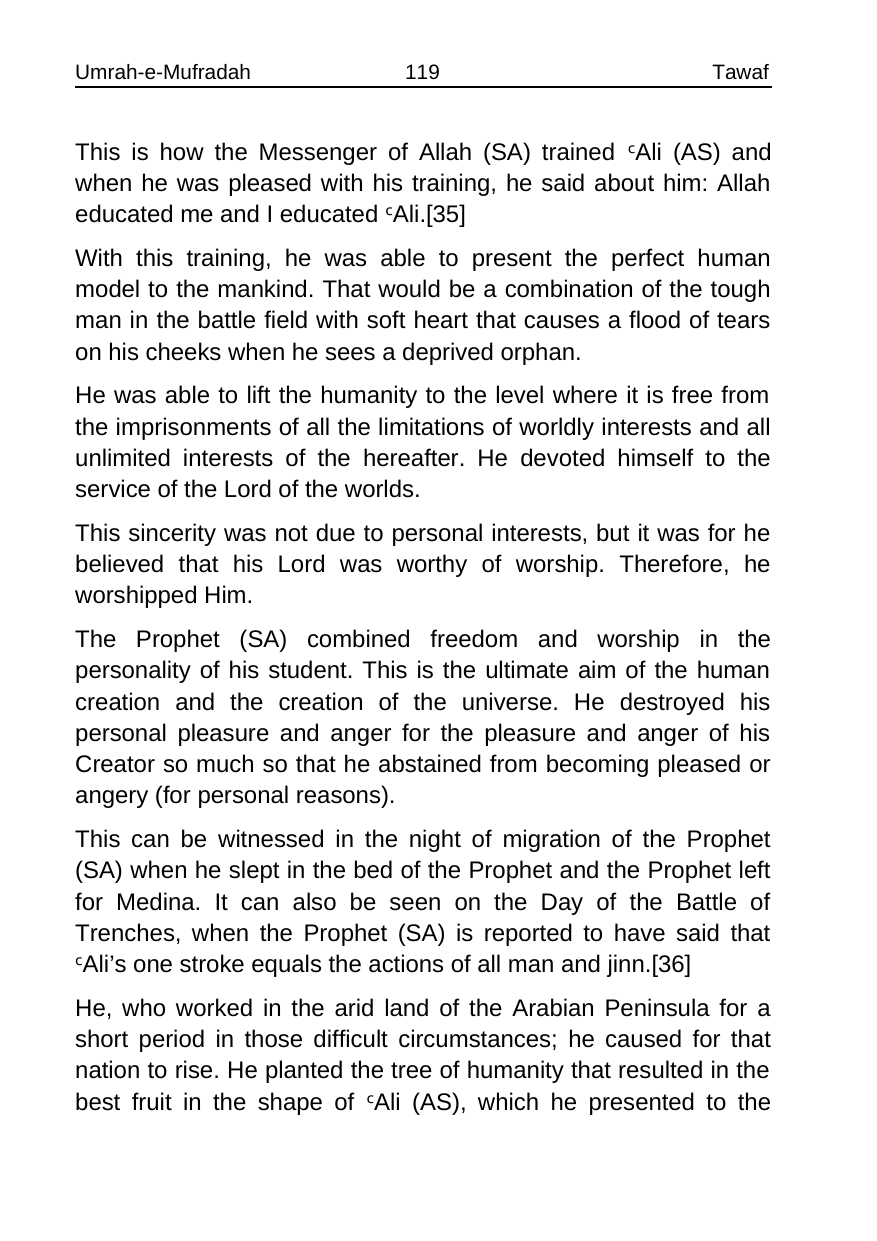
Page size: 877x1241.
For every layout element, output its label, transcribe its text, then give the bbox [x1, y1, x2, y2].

text This is how the Messenger of Allah (SA) trained ᶜAli (AS) and when he was pleased with his training, he said about him: Allah educated me and I educated ᶜAli.[35] [75, 135, 772, 229]
text The Prophet (SA) combined freedom and worship in the personality of his student. This is the ultimate aim of the human creation and the creation of the universe. He destroyed his personal pleasure and anger for the pleasure and anger of his Creator so much so that he abstained from becoming pleased or angery (for personal reasons). [75, 622, 772, 810]
text With this training, he was able to present the perfect human model to the mankind. That would be a combination of the tough man in the battle field with soft heart that causes a flood of tears on his cheeks when he sees a deprived orphan. [75, 241, 772, 366]
text This sincerity was not due to personal interests, but it was for he believed that his Lord was worthy of worship. Therefore, he worshipped Him. [75, 516, 772, 610]
text He was able to lift the humanity to the level where it is free from the imprisonments of all the limitations of worldly interests and all unlimited interests of the hereafter. He devoted himself to the service of the Lord of the worlds. [75, 379, 772, 504]
text This can be witnessed in the night of migration of the Prophet (SA) when he slept in the bed of the Prophet and the Prophet left for Medina. It can also be seen on the Day of the Battle of Trenches, when the Prophet (SA) is reported to have said that ᶜAli’s one stroke equals the actions of all man and jinn.[36] [75, 822, 772, 979]
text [75, 991, 772, 1116]
